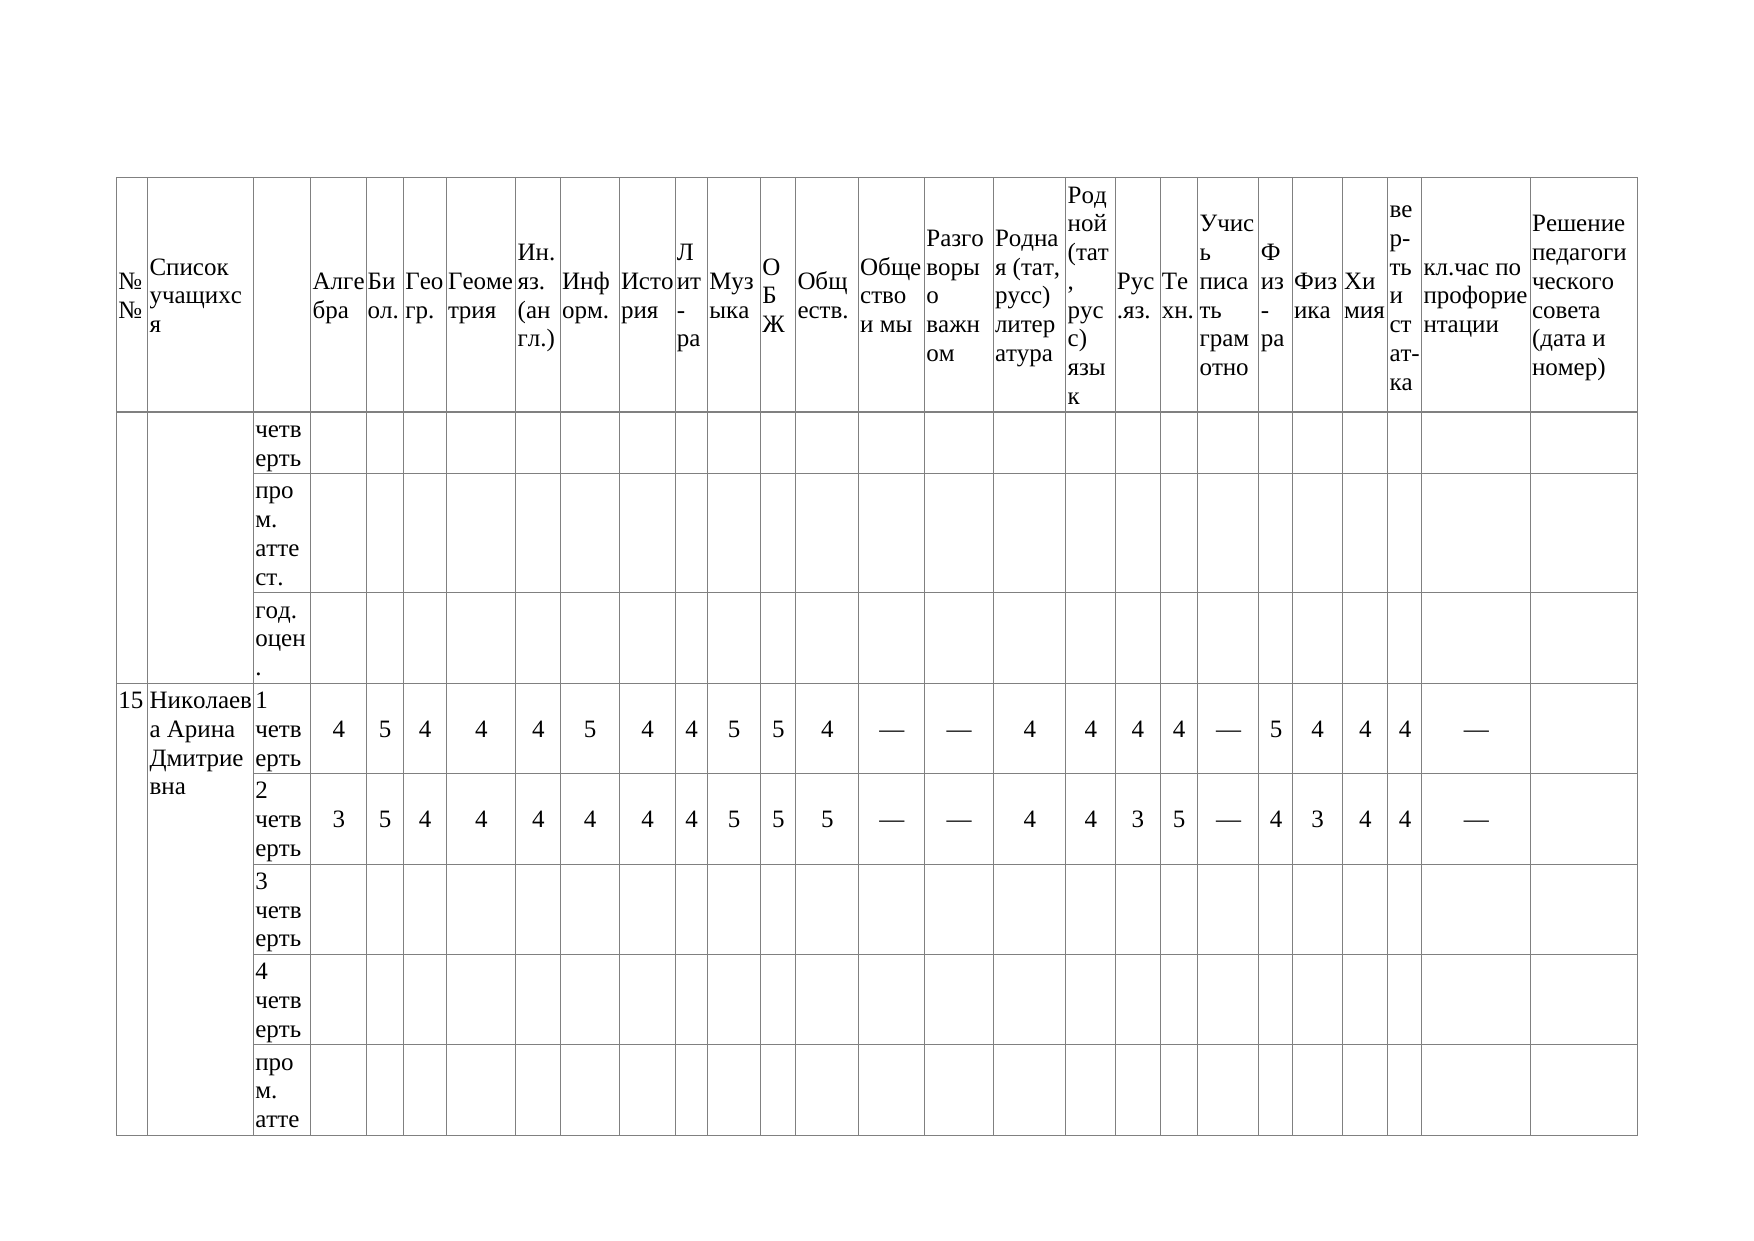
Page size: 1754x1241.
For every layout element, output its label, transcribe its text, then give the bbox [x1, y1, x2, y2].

table_header [254, 178, 310, 411]
table_cell [1198, 413, 1258, 473]
table_cell [1388, 593, 1421, 683]
table_cell 5 [796, 774, 858, 863]
table_cell [404, 955, 446, 1044]
table_cell [1422, 955, 1530, 1044]
table_header Обществ. [796, 178, 858, 411]
table_cell [796, 413, 858, 473]
table_cell [1388, 474, 1421, 592]
table_cell [859, 593, 924, 683]
table_cell [1293, 413, 1342, 473]
table_cell [620, 865, 675, 954]
table_cell 5 [708, 774, 760, 863]
table_cell [761, 865, 795, 954]
table_cell [561, 1045, 619, 1135]
table_cell [561, 593, 619, 683]
table_cell [761, 413, 795, 473]
table_cell 4 [620, 684, 675, 773]
table_cell [859, 955, 924, 1044]
table_cell [1422, 413, 1530, 473]
table_header Рус.яз. [1116, 178, 1160, 411]
table_cell — [1422, 684, 1530, 773]
table_cell [1066, 865, 1115, 954]
table_cell [1259, 474, 1292, 592]
table_header Родная (тат, русс) литература [994, 178, 1065, 411]
table_cell 3 [1293, 774, 1342, 863]
table_cell 5 [1161, 774, 1197, 863]
table_cell [1161, 474, 1197, 592]
table_cell [994, 474, 1065, 592]
table_cell [620, 474, 675, 592]
table_cell 4 [1161, 684, 1197, 773]
table_header кл.час по профориентации [1422, 178, 1530, 411]
table_cell [1388, 1045, 1421, 1135]
table_cell [516, 955, 560, 1044]
table_header Техн. [1161, 178, 1197, 411]
table_cell [1531, 1045, 1637, 1135]
table_cell [994, 955, 1065, 1044]
table_cell [1293, 1045, 1342, 1135]
table_cell [1161, 955, 1197, 1044]
table_header вер-ть и стат-ка [1388, 178, 1421, 411]
table_cell [708, 1045, 760, 1135]
table_cell [1116, 1045, 1160, 1135]
table_cell [1293, 474, 1342, 592]
table_cell [1531, 413, 1637, 473]
table_cell — [1422, 774, 1530, 863]
table_cell [1388, 413, 1421, 473]
table_cell — [925, 684, 993, 773]
table_cell [516, 474, 560, 592]
table_cell [994, 1045, 1065, 1135]
table_cell [708, 413, 760, 473]
table_cell [708, 593, 760, 683]
table_cell 4 [1343, 774, 1387, 863]
table_cell пром. аттест. [254, 474, 310, 592]
table_cell [925, 865, 993, 954]
table_cell [367, 413, 403, 473]
table_cell [561, 865, 619, 954]
table_cell 4 [447, 684, 515, 773]
table_cell [676, 865, 707, 954]
table_header Алгебра [311, 178, 366, 411]
table_cell 4 [1388, 684, 1421, 773]
table_cell [367, 865, 403, 954]
table_cell 5 [761, 684, 795, 773]
table_cell 4 [676, 774, 707, 863]
table_cell [311, 955, 366, 1044]
table_cell 4 [516, 684, 560, 773]
table_cell [796, 593, 858, 683]
table_cell [516, 413, 560, 473]
table_cell [796, 865, 858, 954]
table_cell [311, 593, 366, 683]
table_cell [708, 955, 760, 1044]
table_cell 4 [1116, 684, 1160, 773]
table_cell [925, 413, 993, 473]
table_cell [1343, 865, 1387, 954]
table_cell 5 [761, 774, 795, 863]
table_cell пром. аттест. [254, 1045, 310, 1135]
table_cell 4 [404, 684, 446, 773]
table_cell [761, 593, 795, 683]
table_header Лит-ра [676, 178, 707, 411]
table_cell [761, 474, 795, 592]
table_cell Николаева Арина Дмитриевна [148, 684, 253, 1135]
table_header Решение педагогического совета (дата и номер) [1531, 178, 1637, 411]
table_cell [676, 474, 707, 592]
table_cell 4 [796, 684, 858, 773]
table_cell [1259, 413, 1292, 473]
table_cell 3 [311, 774, 366, 863]
table_cell [1066, 474, 1115, 592]
table_cell [676, 413, 707, 473]
table_cell 4 [994, 774, 1065, 863]
table_cell 4 [1293, 684, 1342, 773]
table_cell [1531, 684, 1637, 773]
table_cell [367, 955, 403, 1044]
table_cell 4 [1066, 774, 1115, 863]
table_cell [796, 474, 858, 592]
table_cell [1116, 955, 1160, 1044]
table_header Общество и мы [859, 178, 924, 411]
table_cell [925, 593, 993, 683]
table_header Учись писать грамотно [1198, 178, 1258, 411]
table_cell [1198, 865, 1258, 954]
table_cell 4 [516, 774, 560, 863]
table_cell [1259, 865, 1292, 954]
table_header Родной (тат, русс) язык [1066, 178, 1115, 411]
table_cell [1343, 1045, 1387, 1135]
table_cell 5 [708, 684, 760, 773]
table_cell 4 [1066, 684, 1115, 773]
table_cell [859, 413, 924, 473]
table_cell [859, 865, 924, 954]
table_cell 4 [447, 774, 515, 863]
table_cell [1198, 955, 1258, 1044]
table_cell — [1198, 774, 1258, 863]
table_cell 4 [1388, 774, 1421, 863]
table_cell 4 [676, 684, 707, 773]
table_header №№ [117, 178, 147, 411]
table_cell [1259, 593, 1292, 683]
table_cell 5 [561, 684, 619, 773]
table_cell [447, 413, 515, 473]
table_cell [1422, 593, 1530, 683]
table_cell [1066, 1045, 1115, 1135]
table_cell — [925, 774, 993, 863]
table_cell 4 [620, 774, 675, 863]
table_cell 2 четверть [254, 774, 310, 863]
table_cell [761, 1045, 795, 1135]
table_cell [1422, 474, 1530, 592]
table_cell год. оцен. [254, 593, 310, 683]
table_cell [404, 413, 446, 473]
table_header Биол. [367, 178, 403, 411]
table_cell — [859, 684, 924, 773]
table_cell [994, 413, 1065, 473]
table_cell [516, 1045, 560, 1135]
table_cell [1388, 865, 1421, 954]
table_cell [1198, 1045, 1258, 1135]
table_cell [561, 955, 619, 1044]
table_cell [516, 865, 560, 954]
table_cell [796, 955, 858, 1044]
table_cell [1293, 955, 1342, 1044]
table_header Геогр. [404, 178, 446, 411]
table_cell 5 [367, 684, 403, 773]
table_cell 4 [561, 774, 619, 863]
table_header Музыка [708, 178, 760, 411]
table_cell [311, 413, 366, 473]
table_cell [1198, 593, 1258, 683]
table_cell [367, 1045, 403, 1135]
table_header Физика [1293, 178, 1342, 411]
table_cell [1531, 955, 1637, 1044]
table_cell [404, 1045, 446, 1135]
table_cell [404, 865, 446, 954]
table_cell 4 [1343, 684, 1387, 773]
table_cell [1198, 474, 1258, 592]
table_cell [447, 1045, 515, 1135]
table_header Геометрия [447, 178, 515, 411]
table_cell [620, 1045, 675, 1135]
table_cell [311, 1045, 366, 1135]
table_cell [708, 865, 760, 954]
table_cell 3 [1116, 774, 1160, 863]
table_cell [311, 865, 366, 954]
table_cell [620, 955, 675, 1044]
table_header ОБЖ [761, 178, 795, 411]
table_header Химия [1343, 178, 1387, 411]
table_header Физ-ра [1259, 178, 1292, 411]
table_cell [620, 593, 675, 683]
table_cell 4 [404, 774, 446, 863]
table_cell [404, 474, 446, 592]
table_cell [1116, 865, 1160, 954]
table_cell [925, 474, 993, 592]
table_cell [1161, 413, 1197, 473]
table_cell [1066, 413, 1115, 473]
table_cell 5 [367, 774, 403, 863]
table_cell [1343, 474, 1387, 592]
table_cell [1161, 1045, 1197, 1135]
table_cell [1343, 955, 1387, 1044]
table_cell 1 четверть [254, 684, 310, 773]
table_cell [1259, 1045, 1292, 1135]
table_cell [1531, 865, 1637, 954]
table_cell [1343, 413, 1387, 473]
table_cell [859, 1045, 924, 1135]
table_cell [1116, 413, 1160, 473]
table_cell [620, 413, 675, 473]
table_header Ин. яз. (англ.) [516, 178, 560, 411]
table_cell [1116, 474, 1160, 592]
table_cell [1161, 865, 1197, 954]
table_cell [367, 474, 403, 592]
table_cell [676, 955, 707, 1044]
table_cell [367, 593, 403, 683]
table_header Разговоры о важном [925, 178, 993, 411]
table_cell [1116, 593, 1160, 683]
table_cell [447, 474, 515, 592]
table_cell — [859, 774, 924, 863]
table_cell 4 четверть [254, 413, 310, 473]
table_cell [708, 474, 760, 592]
table_cell [1531, 774, 1637, 863]
table_cell [925, 955, 993, 1044]
table_cell [1388, 955, 1421, 1044]
table_cell [1066, 955, 1115, 1044]
table_cell — [1198, 684, 1258, 773]
table_cell [404, 593, 446, 683]
table_header Список учащихся [148, 178, 253, 411]
table_cell 15 [117, 684, 147, 1135]
table_cell [796, 1045, 858, 1135]
table_cell 4 [311, 684, 366, 773]
table_cell [1259, 955, 1292, 1044]
table_cell [994, 593, 1065, 683]
table_cell [1422, 865, 1530, 954]
table_cell [1293, 593, 1342, 683]
table_cell 3 четверть [254, 865, 310, 954]
table_cell [761, 955, 795, 1044]
table_cell [925, 1045, 993, 1135]
table_cell [1531, 474, 1637, 592]
table_cell [447, 593, 515, 683]
table_cell [676, 593, 707, 683]
table_cell 4 [1259, 774, 1292, 863]
table_cell [676, 1045, 707, 1135]
table_cell 5 [1259, 684, 1292, 773]
table_cell 4 четверть [254, 955, 310, 1044]
table_cell [994, 865, 1065, 954]
table_cell [447, 865, 515, 954]
table_cell [1531, 593, 1637, 683]
table_cell [561, 413, 619, 473]
table_cell [516, 593, 560, 683]
table_cell [561, 474, 619, 592]
table_cell [1422, 1045, 1530, 1135]
table_cell [859, 474, 924, 592]
table_cell [311, 474, 366, 592]
table_header Информ. [561, 178, 619, 411]
table_header История [620, 178, 675, 411]
table_cell [447, 955, 515, 1044]
table_cell [1293, 865, 1342, 954]
table_cell 4 [994, 684, 1065, 773]
table_cell [1066, 593, 1115, 683]
table_cell [1343, 593, 1387, 683]
table_cell [1161, 593, 1197, 683]
